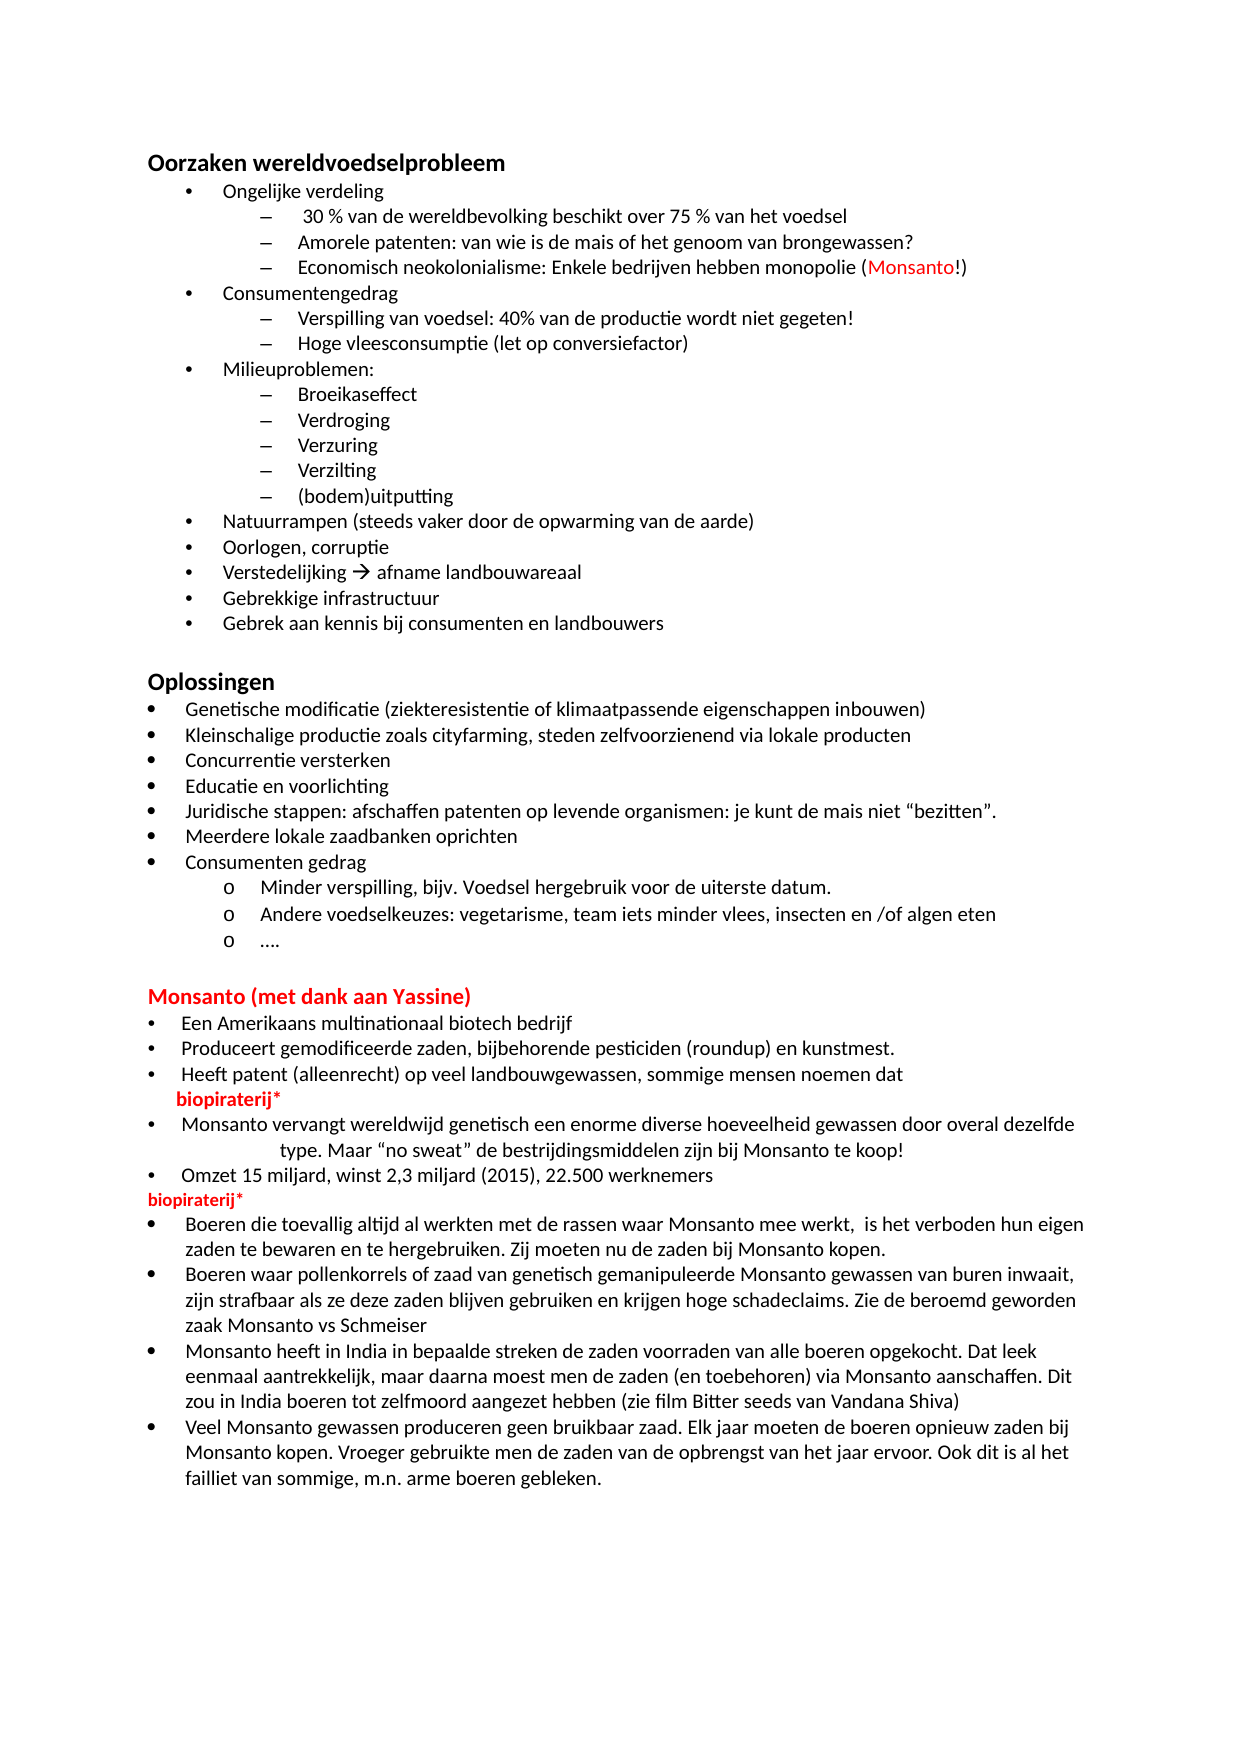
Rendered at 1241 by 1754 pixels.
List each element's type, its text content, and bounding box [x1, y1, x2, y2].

list Boeren die toevallig altijd al werkten met de rassen waar Monsanto mee werkt, is het verboden hun eigen zaden te bewaren en te hergebruiken. Zij moeten nu de zaden bij Monsanto kopen. [148, 1211, 1093, 1262]
list Economisch neokolonialisme: Enkele bedrijven hebben monopolie (Monsanto!) [260, 254, 1093, 280]
list Consumenten gedrag [148, 849, 1093, 874]
list Verzuring [260, 432, 1093, 458]
list Meerdere lokale zaadbanken oprichten [148, 824, 1093, 849]
list Hoge vleesconsumptie (let op conversiefactor) [260, 331, 1093, 356]
list Verspilling van voedsel: 40% van de productie wordt niet gegeten! [260, 305, 1093, 331]
list Monsanto vervangt wereldwijd genetisch een enorme diverse hoeveelheid gewassen door overal dezelfde type. Maar “no sweat” de bestrijdingsmiddelen zijn bij Monsanto te koop! [148, 1112, 1093, 1162]
list 30 % van de wereldbevolking beschikt over 75 % van het voedsel [260, 203, 1093, 229]
list Andere voedselkeuzes: vegetarisme, team iets minder vlees, insecten en /of algen eten [223, 901, 1093, 927]
list (bodem)uitputting [260, 483, 1093, 508]
list Oorlogen, corruptie [185, 534, 1093, 559]
text biopiraterij* [148, 1086, 1093, 1112]
text Oplossingen [148, 666, 1093, 697]
list Ongelijke verdeling [185, 178, 1093, 203]
list Minder verspilling, bijv. Voedsel hergebruik voor de uiterste datum. [223, 874, 1093, 901]
list Concurrentie versterken [148, 747, 1093, 773]
list …. [223, 927, 1093, 954]
list Gebrekkige infrastructuur [185, 585, 1093, 610]
text Oorzaken wereldvoedselprobleem [148, 148, 1093, 178]
list Educatie en voorlichting [148, 773, 1093, 798]
list Kleinschalige productie zoals cityfarming, steden zelfvoorzienend via lokale producten [148, 722, 1093, 747]
text Monsanto (met dank aan Yassine) [148, 982, 1093, 1010]
list Genetische modificatie (ziekteresistentie of klimaatpassende eigenschappen inbouwen) [148, 697, 1093, 722]
list Verdroging [260, 407, 1093, 432]
list Monsanto heeft in India in bepaalde streken de zaden voorraden van alle boeren opgekocht. Dat leek eenmaal aantrekkelijk, maar daarna moest men de zaden (en toebehoren) via Monsanto aanschaffen. Dit zou in India boeren tot zelfmoord aangezet hebben (zie film Bitter seeds van Vandana Shiva) [148, 1338, 1093, 1414]
list Milieuproblemen: [185, 356, 1093, 381]
list Gebrek aan kennis bij consumenten en landbouwers [185, 610, 1093, 636]
list Natuurrampen (steeds vaker door de opwarming van de aarde) [185, 508, 1093, 534]
list Heeft patent (alleenrecht) op veel landbouwgewassen, sommige mensen noemen dat [148, 1061, 1093, 1086]
list Juridische stappen: afschaffen patenten op levende organismen: je kunt de mais niet “bezitten”. [148, 798, 1093, 824]
list Veel Monsanto gewassen produceren geen bruikbaar zaad. Elk jaar moeten de boeren opnieuw zaden bij Monsanto kopen. Vroeger gebruikte men de zaden van de opbrengst van het jaar ervoor. Ook dit is al het failliet van sommige, m.n. arme boeren gebleken. [148, 1414, 1093, 1490]
list Verstedelijking afname landbouwareaal [185, 559, 1093, 585]
list Omzet 15 miljard, winst 2,3 miljard (2015), 22.500 werknemers [148, 1162, 1093, 1188]
list Verzilting [260, 458, 1093, 483]
list Broeikaseffect [260, 381, 1093, 407]
list Produceert gemodificeerde zaden, bijbehorende pesticiden (roundup) en kunstmest. [148, 1035, 1093, 1061]
text biopiraterij* [148, 1188, 1093, 1211]
list Een Amerikaans multinationaal biotech bedrijf [148, 1010, 1093, 1035]
list Amorele patenten: van wie is de mais of het genoom van brongewassen? [260, 229, 1093, 254]
list Boeren waar pollenkorrels of zaad van genetisch gemanipuleerde Monsanto gewassen van buren inwaait, zijn strafbaar als ze deze zaden blijven gebruiken en krijgen hoge schadeclaims. Zie de beroemd geworden zaak Monsanto vs Schmeiser [148, 1262, 1093, 1338]
list Consumentengedrag [185, 280, 1093, 305]
